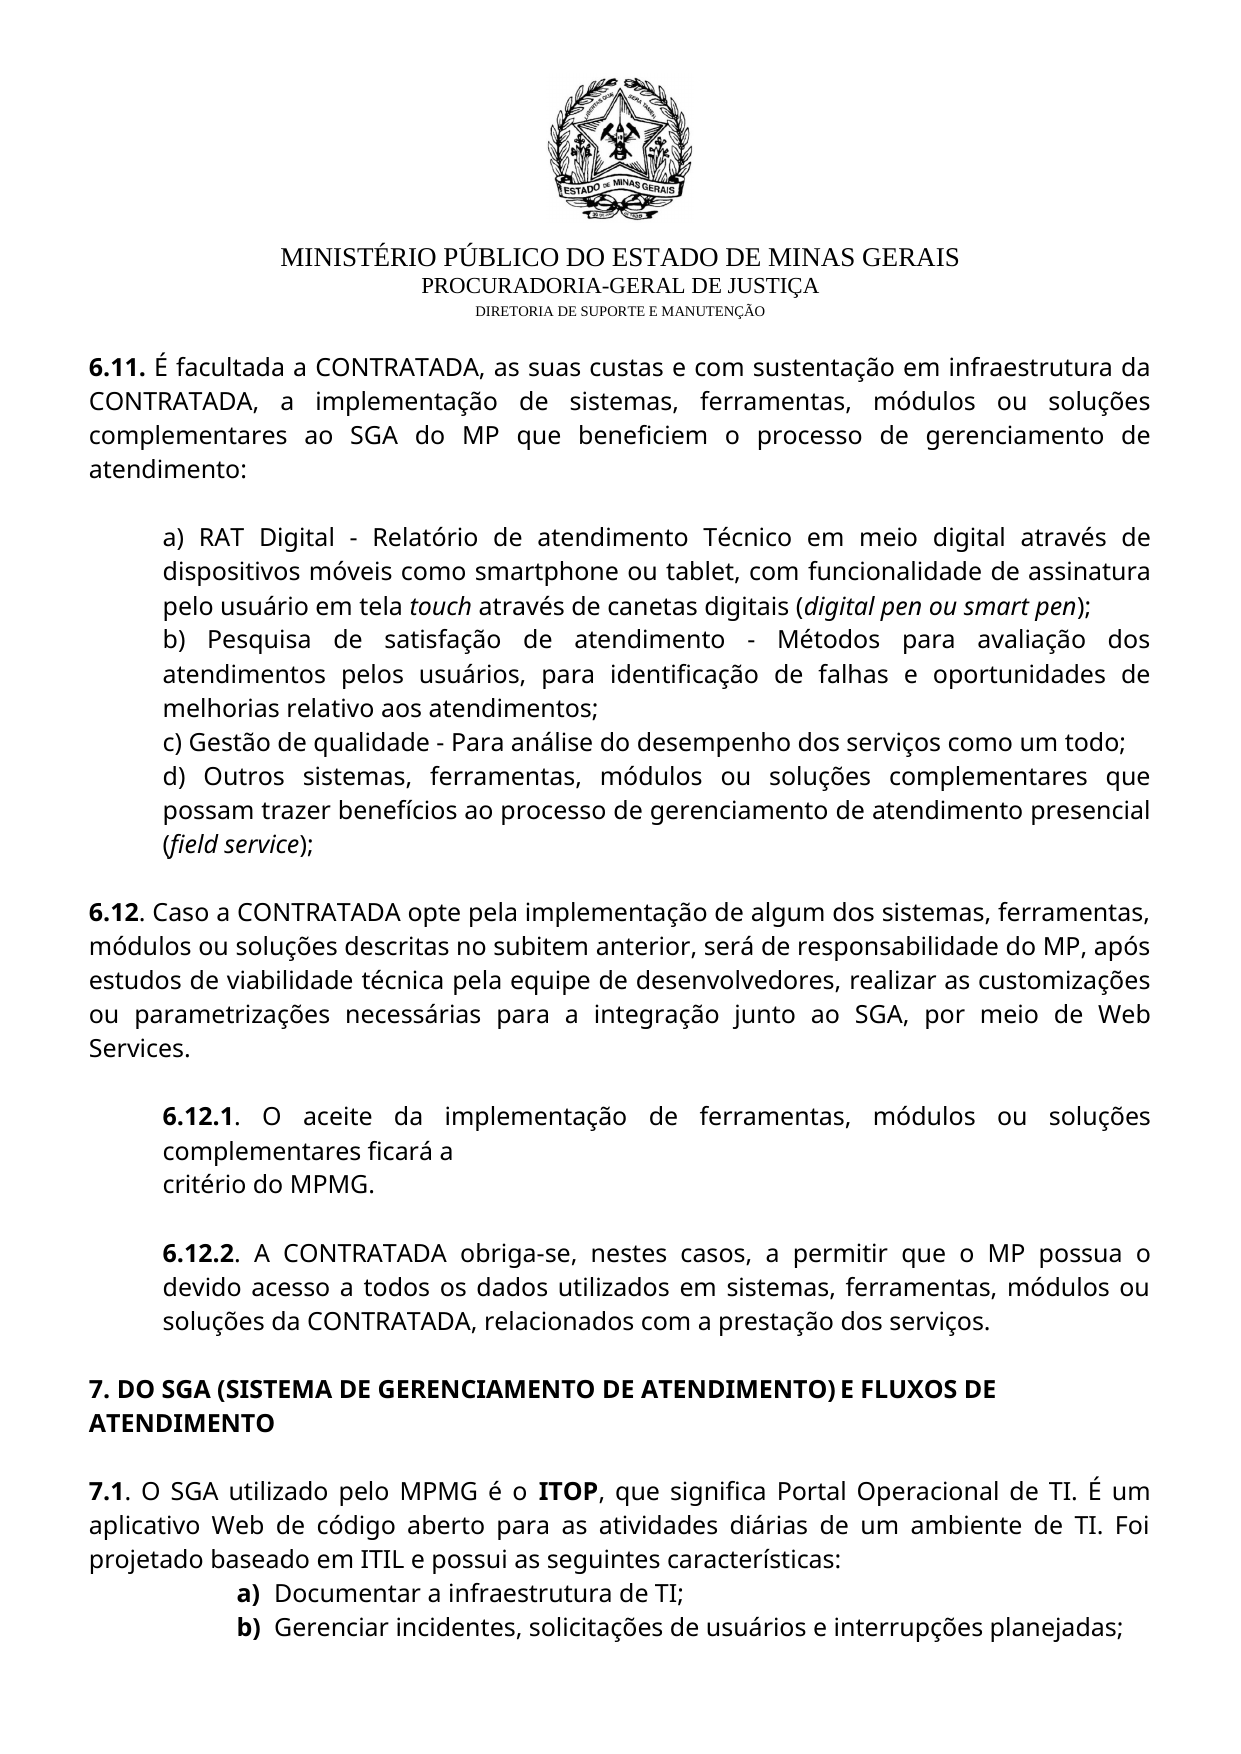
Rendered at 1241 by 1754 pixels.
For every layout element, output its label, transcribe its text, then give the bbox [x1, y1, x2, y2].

text 6.12. Caso a CONTRATADA opte pela implementação de algum dos sistemas, ferramentas, módulos ou soluções descritas no subitem anterior, será de responsabilidade do MP, após estudos de viabilidade técnica pela equipe de desenvolvedores, realizar as customizações ou parametrizações necessárias para a integração junto ao SGA, por meio de Web Services. [89, 895, 1152, 1065]
text d) Outros sistemas, ferramentas, módulos ou soluções complementares que possam trazer benefícios ao processo de gerenciamento de atendimento presencial (field service); [162, 758, 1152, 861]
text 7.1. O SGA utilizado pelo MPMG é o ITOP, que significa Portal Operacional de TI. É um aplicativo Web de código aberto para as atividades diárias de um ambiente de TI. Foi projetado baseado em ITIL e possui as seguintes características: [89, 1474, 1152, 1576]
text c) Gestão de qualidade - Para análise do desempenho dos serviços como um todo; [162, 724, 1152, 758]
list Documentar a infraestrutura de TI; [236, 1576, 1152, 1610]
text 6.12.1. O aceite da implementação de ferramentas, módulos ou soluções complementares ficará a [162, 1099, 1152, 1167]
text 7. DO SGA (SISTEMA DE GERENCIAMENTO DE ATENDIMENTO) E FLUXOS DE ATENDIMENTO [89, 1372, 1152, 1440]
text 6.12.2. A CONTRATADA obriga-se, nestes casos, a permitir que o MP possua o devido acesso a todos os dados utilizados em sistemas, ferramentas, módulos ou soluções da CONTRATADA, relacionados com a prestação dos serviços. [162, 1235, 1152, 1337]
picture [546, 73, 695, 223]
list Gerenciar incidentes, solicitações de usuários e interrupções planejadas; [236, 1610, 1152, 1644]
text b) Pesquisa de satisfação de atendimento - Métodos para avaliação dos atendimentos pelos usuários, para identificação de falhas e oportunidades de melhorias relativo aos atendimentos; [162, 622, 1152, 724]
text a) RAT Digital - Relatório de atendimento Técnico em meio digital através de dispositivos móveis como smartphone ou tablet, com funcionalidade de assinatura pelo usuário em tela touch através de canetas digitais (digital pen ou smart pen); [162, 520, 1152, 622]
text critério do MPMG. [162, 1167, 1152, 1201]
text 6.11. É facultada a CONTRATADA, as suas custas e com sustentação em infraestrutura da CONTRATADA, a implementação de sistemas, ferramentas, módulos ou soluções complementares ao SGA do MP que beneficiem o processo de gerenciamento de atendimento: [89, 350, 1152, 486]
